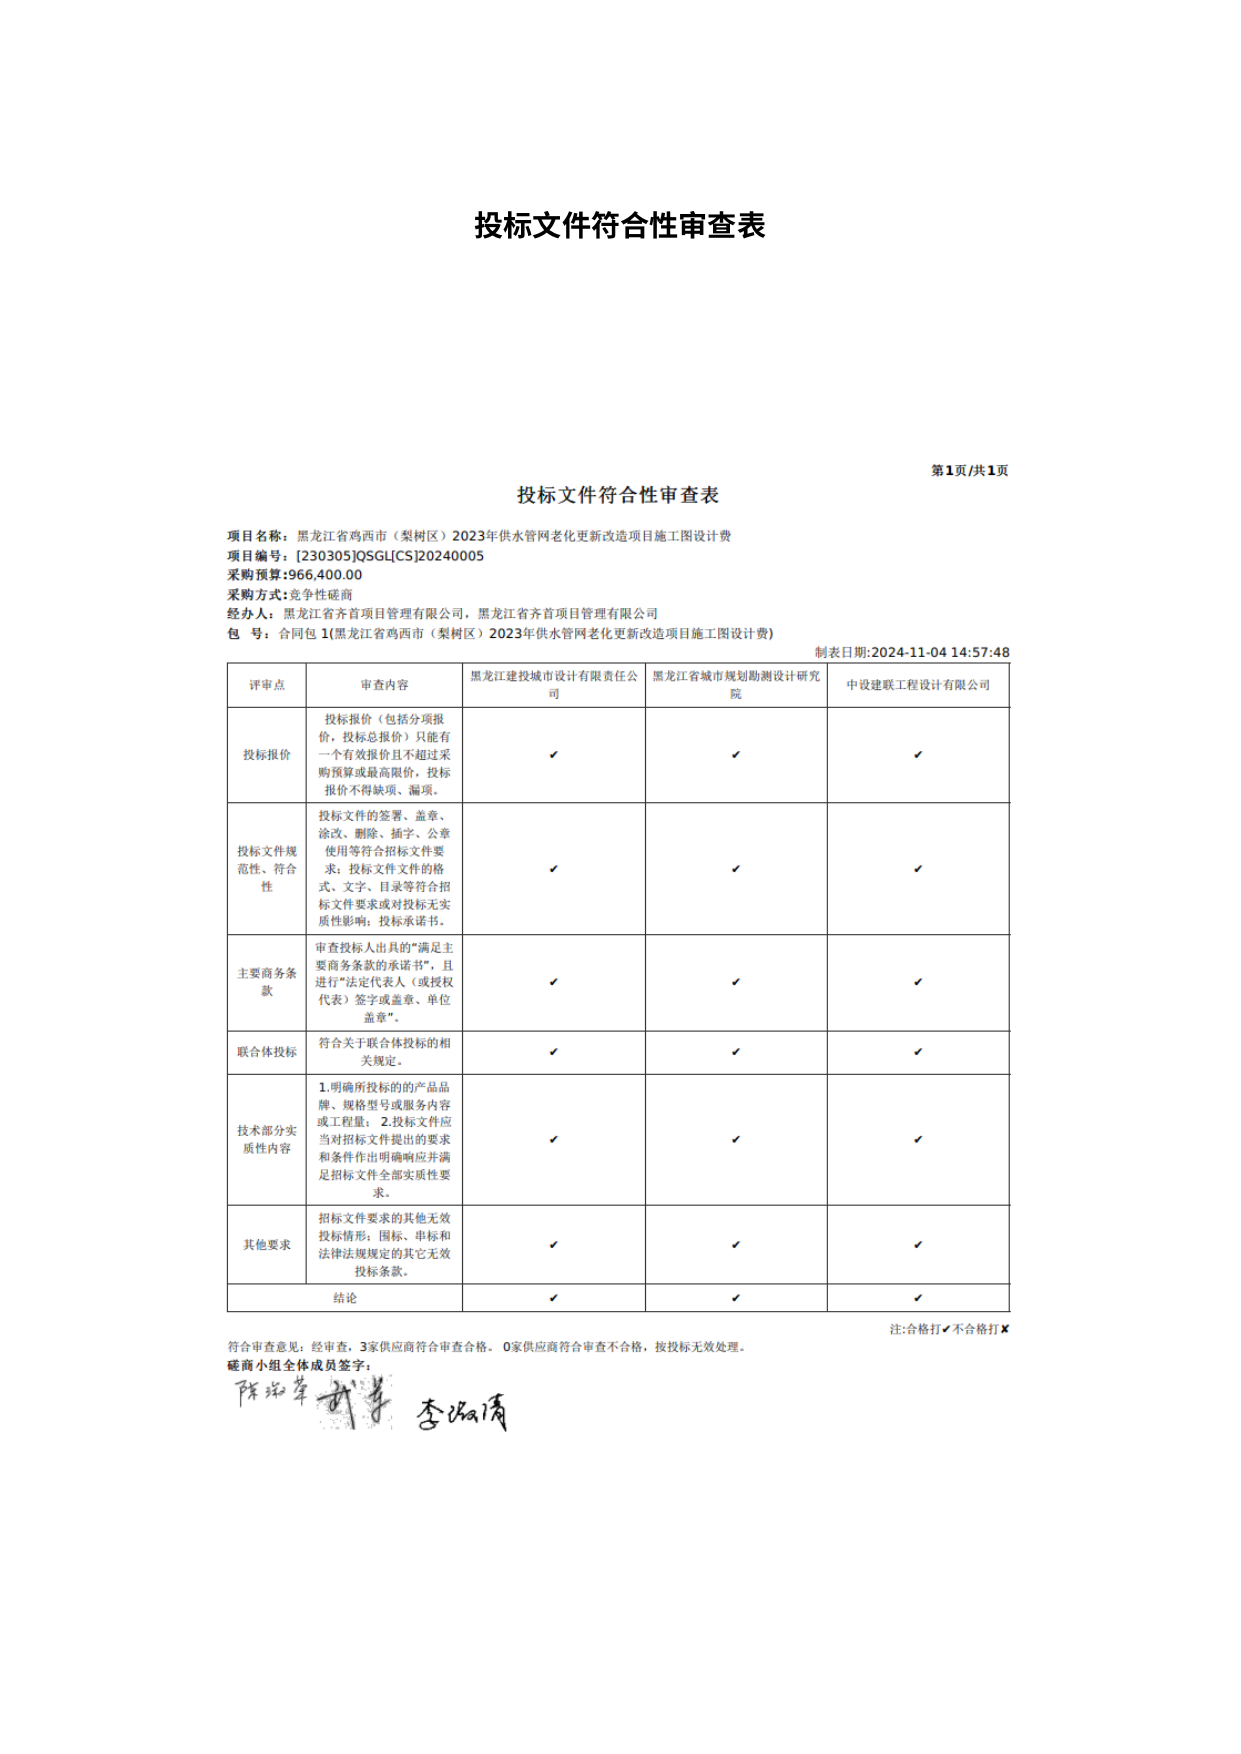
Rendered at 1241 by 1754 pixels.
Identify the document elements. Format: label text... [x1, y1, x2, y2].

subtitle 投标文件符合性审查表 [187, 191, 1053, 256]
picture [187, 423, 1052, 1432]
